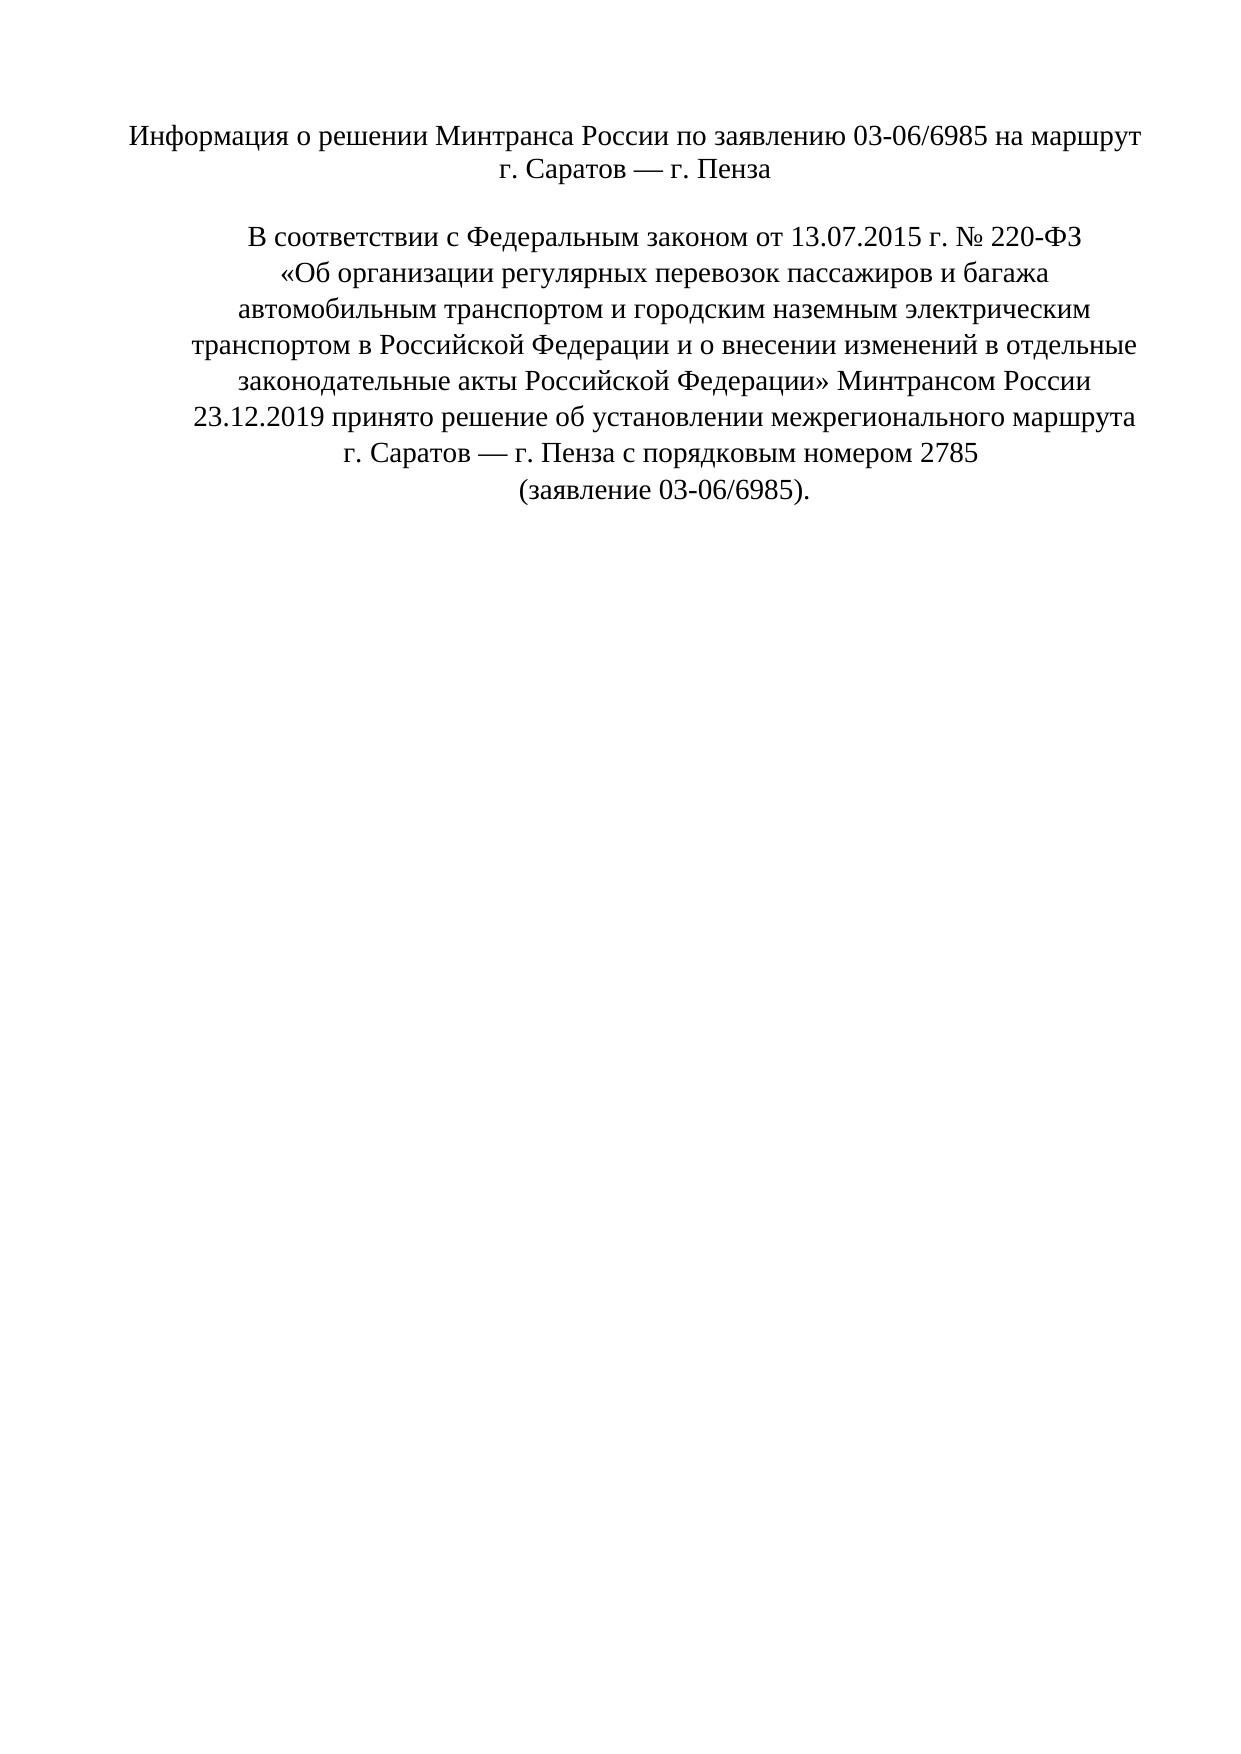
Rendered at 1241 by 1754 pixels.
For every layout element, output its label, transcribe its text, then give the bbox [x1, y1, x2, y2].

text В соответствии с Федеральным законом от 13.07.2015 г. № 220-ФЗ «Об организации регулярных перевозок пассажиров и багажа автомобильным транспортом и городским наземным электрическим транспортом в Российской Федерации и о внесении изменений в отдельные законодательные акты Российской Федерации» Минтрансом России 23.12.2019 принято решение об установлении межрегионального маршрута г. Саратов — г. Пенза с порядковым номером 2785 (заявление 03-06/6985). [177, 219, 1152, 505]
text Информация о решении Минтранса России по заявлению 03-06/6985 на маршрут г. Саратов — г. Пенза [118, 118, 1152, 185]
